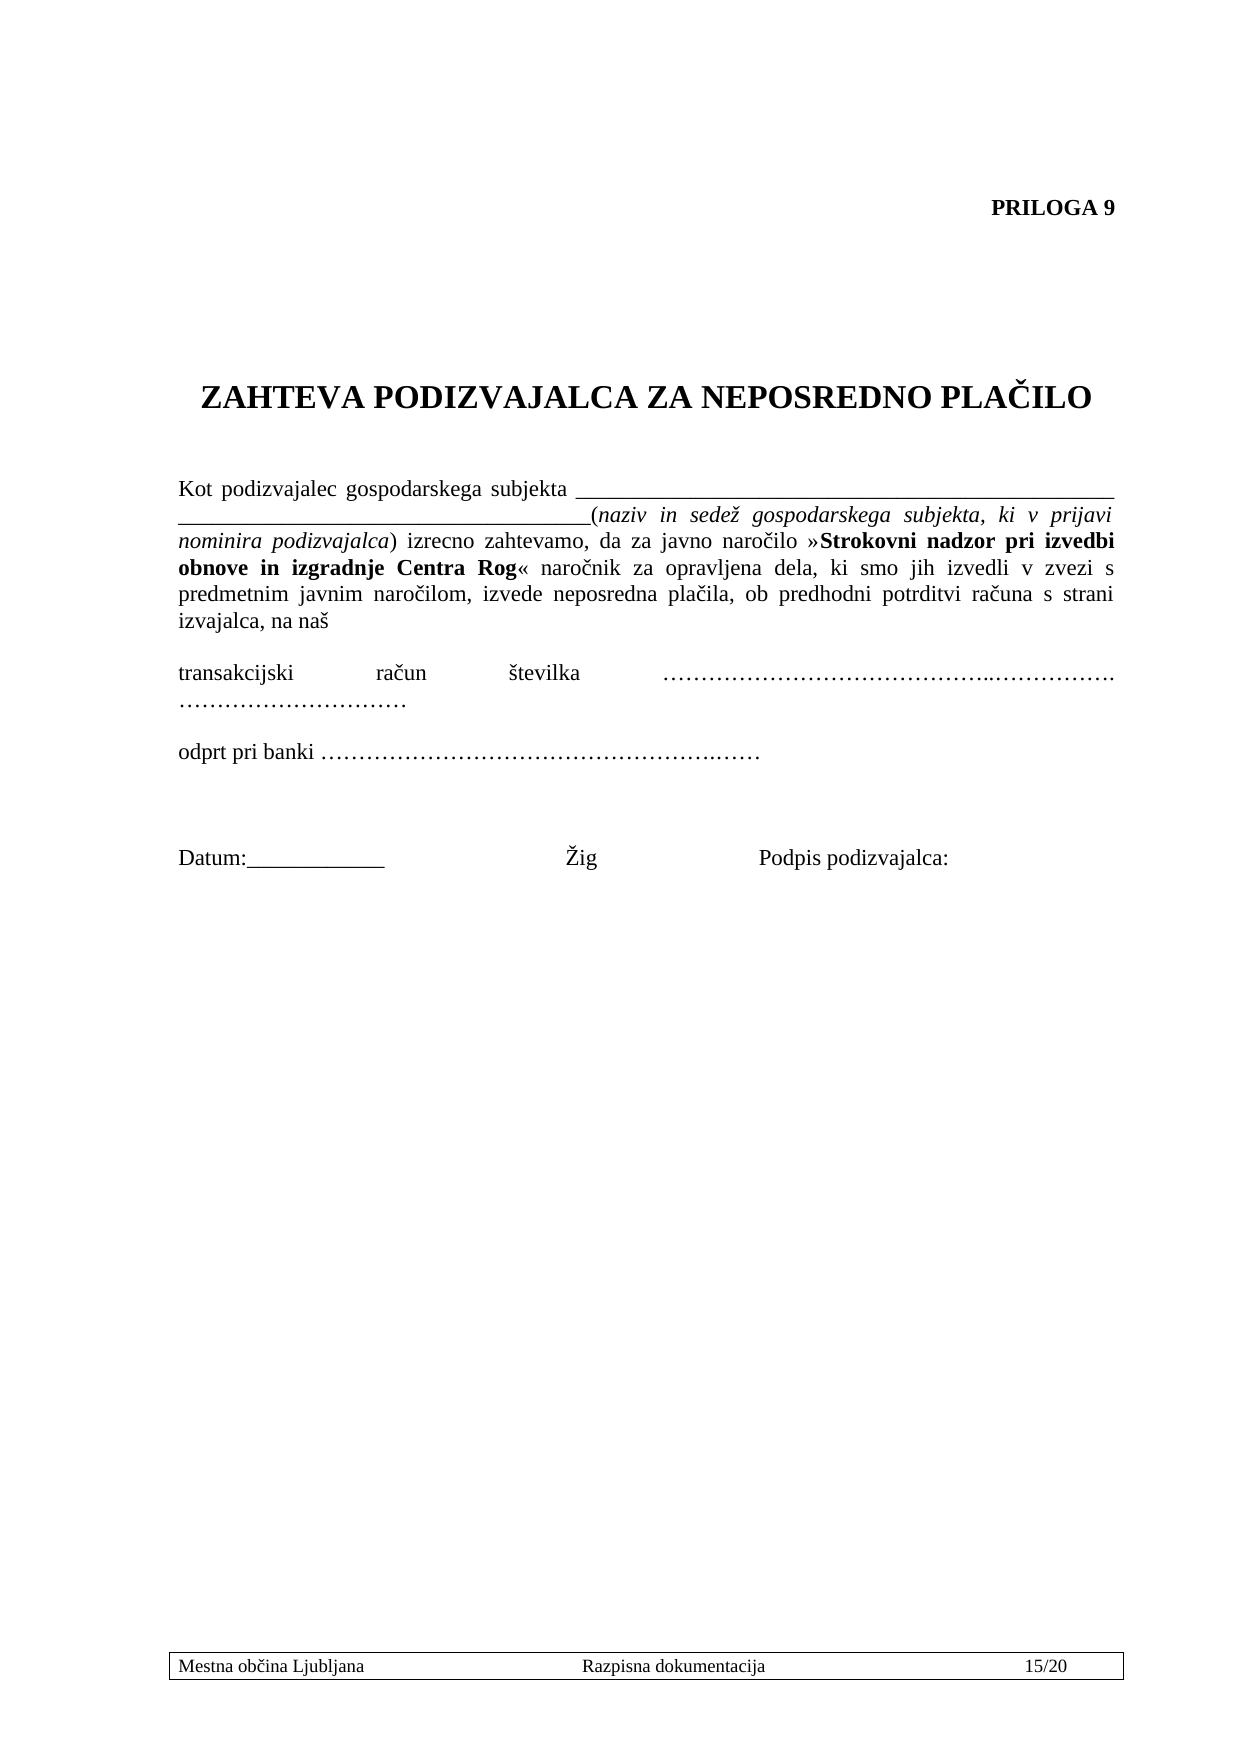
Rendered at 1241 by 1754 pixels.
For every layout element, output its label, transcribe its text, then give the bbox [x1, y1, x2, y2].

text Datum:____________ Žig Podpis podizvajalca: [178, 844, 1115, 870]
text ZAHTEVA PODIZVAJALCA ZA NEPOSREDNO PLAČILO [178, 378, 1115, 416]
text transakcijski račun številka ……………………………………..…………….………………………… [178, 659, 1115, 712]
text odprt pri banki …………………………………………….…… [178, 738, 1115, 765]
text PRILOGA 9 [178, 194, 1115, 221]
text Kot podizvajalec gospodarskega subjekta _______________________________________________ ____________________________________(naziv in sedež gospodarskega subjekta, ki v prijavi nominira podizvajalca) izrecno zahtevamo, da za javno naročilo »Strokovni nadzor pri izvedbi obnove in izgradnje Centra Rog« naročnik za opravljena dela, ki smo jih izvedli v zvezi s predmetnim javnim naročilom, izvede neposredna plačila, ob predhodni potrditvi računa s strani izvajalca, na naš [178, 475, 1115, 633]
